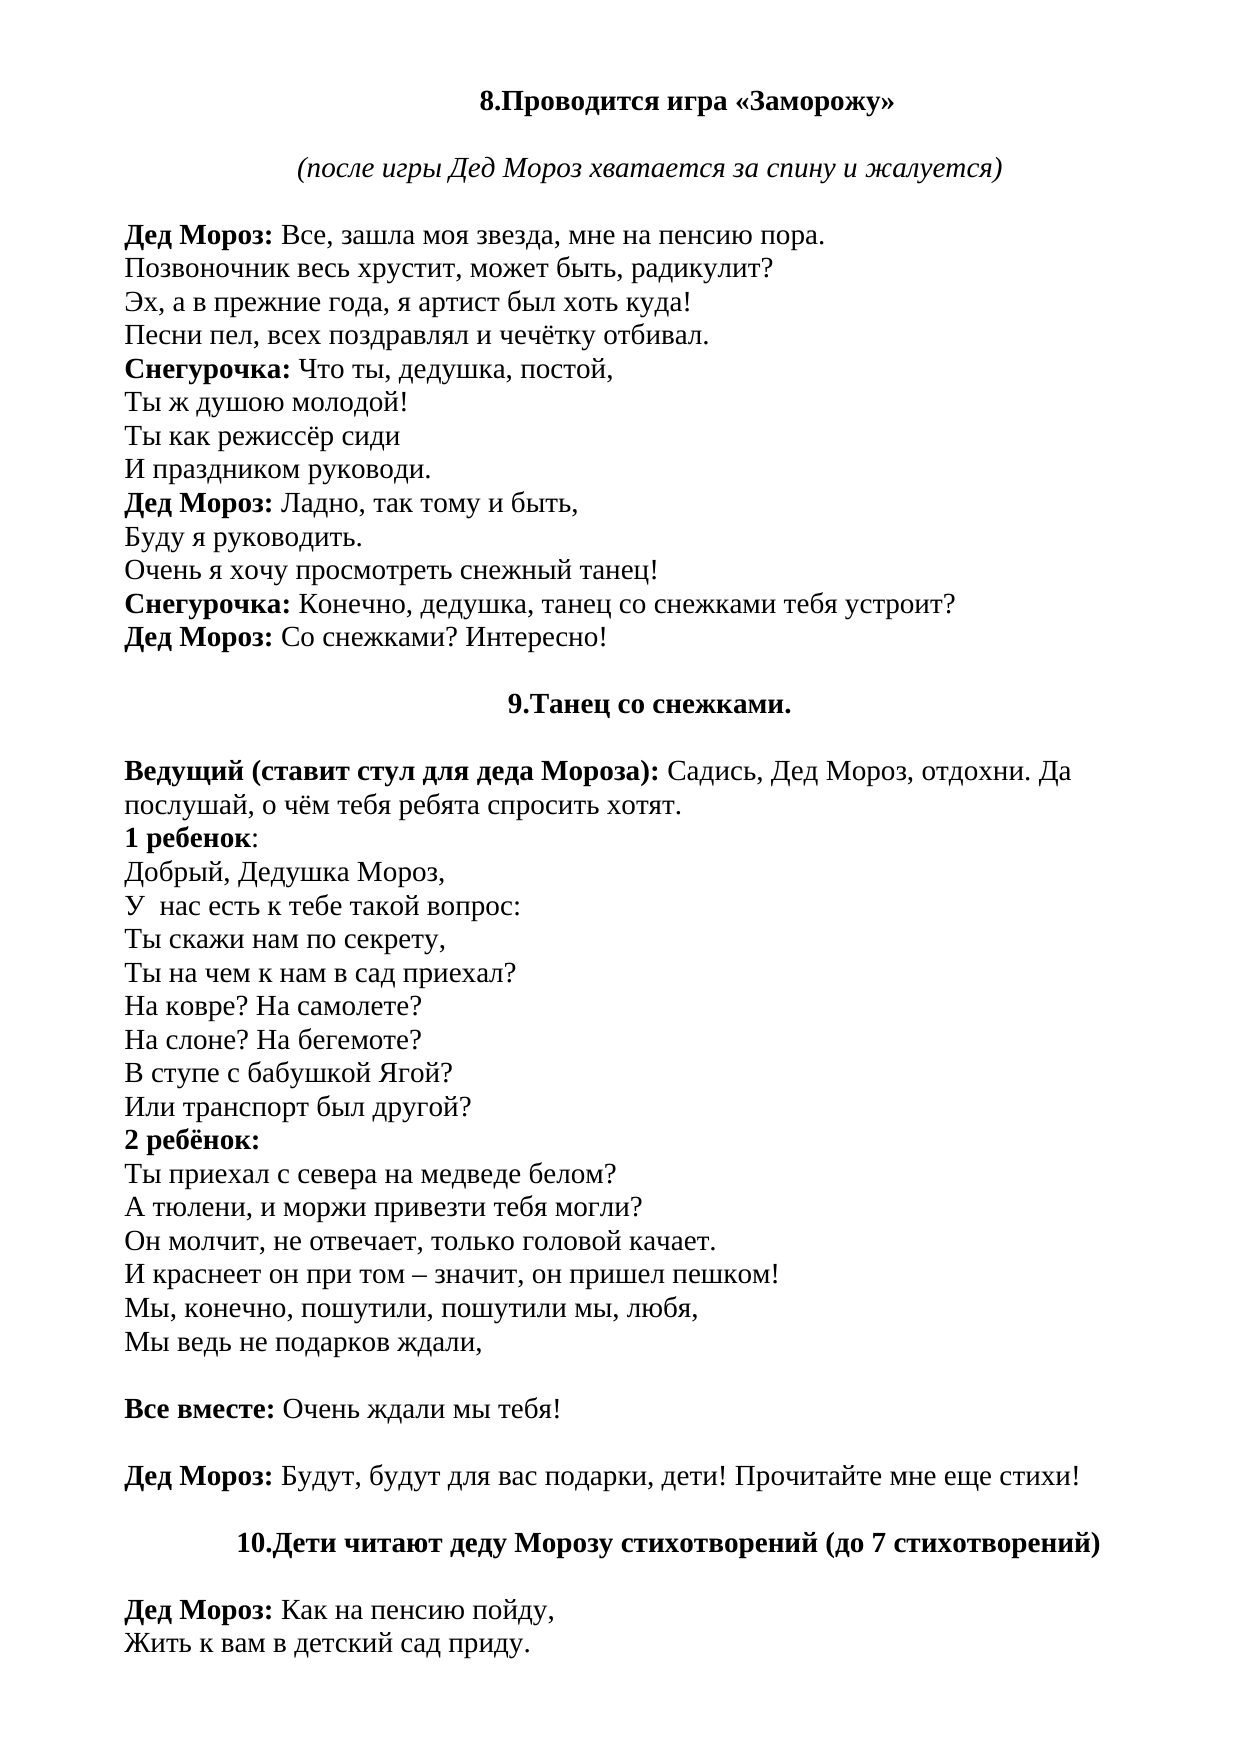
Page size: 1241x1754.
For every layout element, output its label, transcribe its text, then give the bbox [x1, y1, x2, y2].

text Песни пел, всех поздравлял и чечётку отбивал. [124, 317, 1175, 351]
text И праздником руководи. [124, 452, 1175, 485]
text 1 ребенок: [124, 821, 1175, 854]
text И краснеет он при том – значит, он пришел пешком! [124, 1257, 1175, 1290]
text На ковре? На самолете? [124, 988, 1175, 1022]
text Эх, а в прежние года, я артист был хоть куда! [124, 284, 1175, 317]
text Ты ж душою молодой! [124, 384, 1175, 418]
text Ты на чем к нам в сад приехал? [124, 955, 1175, 988]
text Мы, конечно, пошутили, пошутили мы, любя, [124, 1290, 1175, 1324]
text У нас есть к тебе такой вопрос: Ты скажи нам по секрету, [124, 888, 1175, 955]
text 2 ребёнок: [124, 1122, 1175, 1156]
text Снегурочка: Что ты, дедушка, постой, [124, 351, 1175, 384]
text В ступе с бабушкой Ягой? [124, 1055, 1175, 1089]
text Позвоночник весь хрустит, может быть, радикулит? [124, 250, 1175, 284]
text Или транспорт был другой? [124, 1089, 1175, 1122]
text 10.Дети читают деду Морозу стихотворений (до 7 стихотворений) [162, 1525, 1175, 1558]
list 8.Проводится игра «Заморожу» [199, 83, 1175, 116]
text 9.Танец со снежками. [124, 686, 1175, 720]
text Он молчит, не отвечает, только головой качает. [124, 1223, 1175, 1257]
text Дед Мороз: Все, зашла моя звезда, мне на пенсию пора. [124, 217, 1175, 250]
text Дед Мороз: Будут, будут для вас подарки, дети! Прочитайте мне еще стихи! [124, 1458, 1175, 1491]
text (после игры Дед Мороз хватается за спину и жалуется) [124, 150, 1175, 183]
text Дед Мороз: Со снежками? Интересно! [124, 619, 1175, 653]
text Очень я хочу просмотреть снежный танец! [124, 552, 1175, 586]
text Ты приехал с севера на медведе белом? А тюлени, и моржи привезти тебя могли? [124, 1156, 1175, 1223]
text На слоне? На бегемоте? [124, 1022, 1175, 1055]
text Буду я руководить. [124, 519, 1175, 552]
text Дед Мороз: Как на пенсию пойду, [124, 1592, 1175, 1626]
text Ведущий (ставит стул для деда Мороза): Садись, Дед Мороз, отдохни. Да послушай, о чём тебя ребята спросить хотят. [124, 753, 1175, 821]
text Ты как режиссёр сиди [124, 418, 1175, 452]
text Все вместе: Очень ждали мы тебя! [124, 1391, 1175, 1424]
text Снегурочка: Конечно, дедушка, танец со снежками тебя устроит? [124, 586, 1175, 619]
text Жить к вам в детский сад приду. [124, 1626, 1175, 1659]
text Мы ведь не подарков ждали, [124, 1324, 1175, 1357]
text Добрый, Дедушка Мороз, [124, 854, 1175, 888]
text Дед Мороз: Ладно, так тому и быть, [124, 485, 1175, 519]
